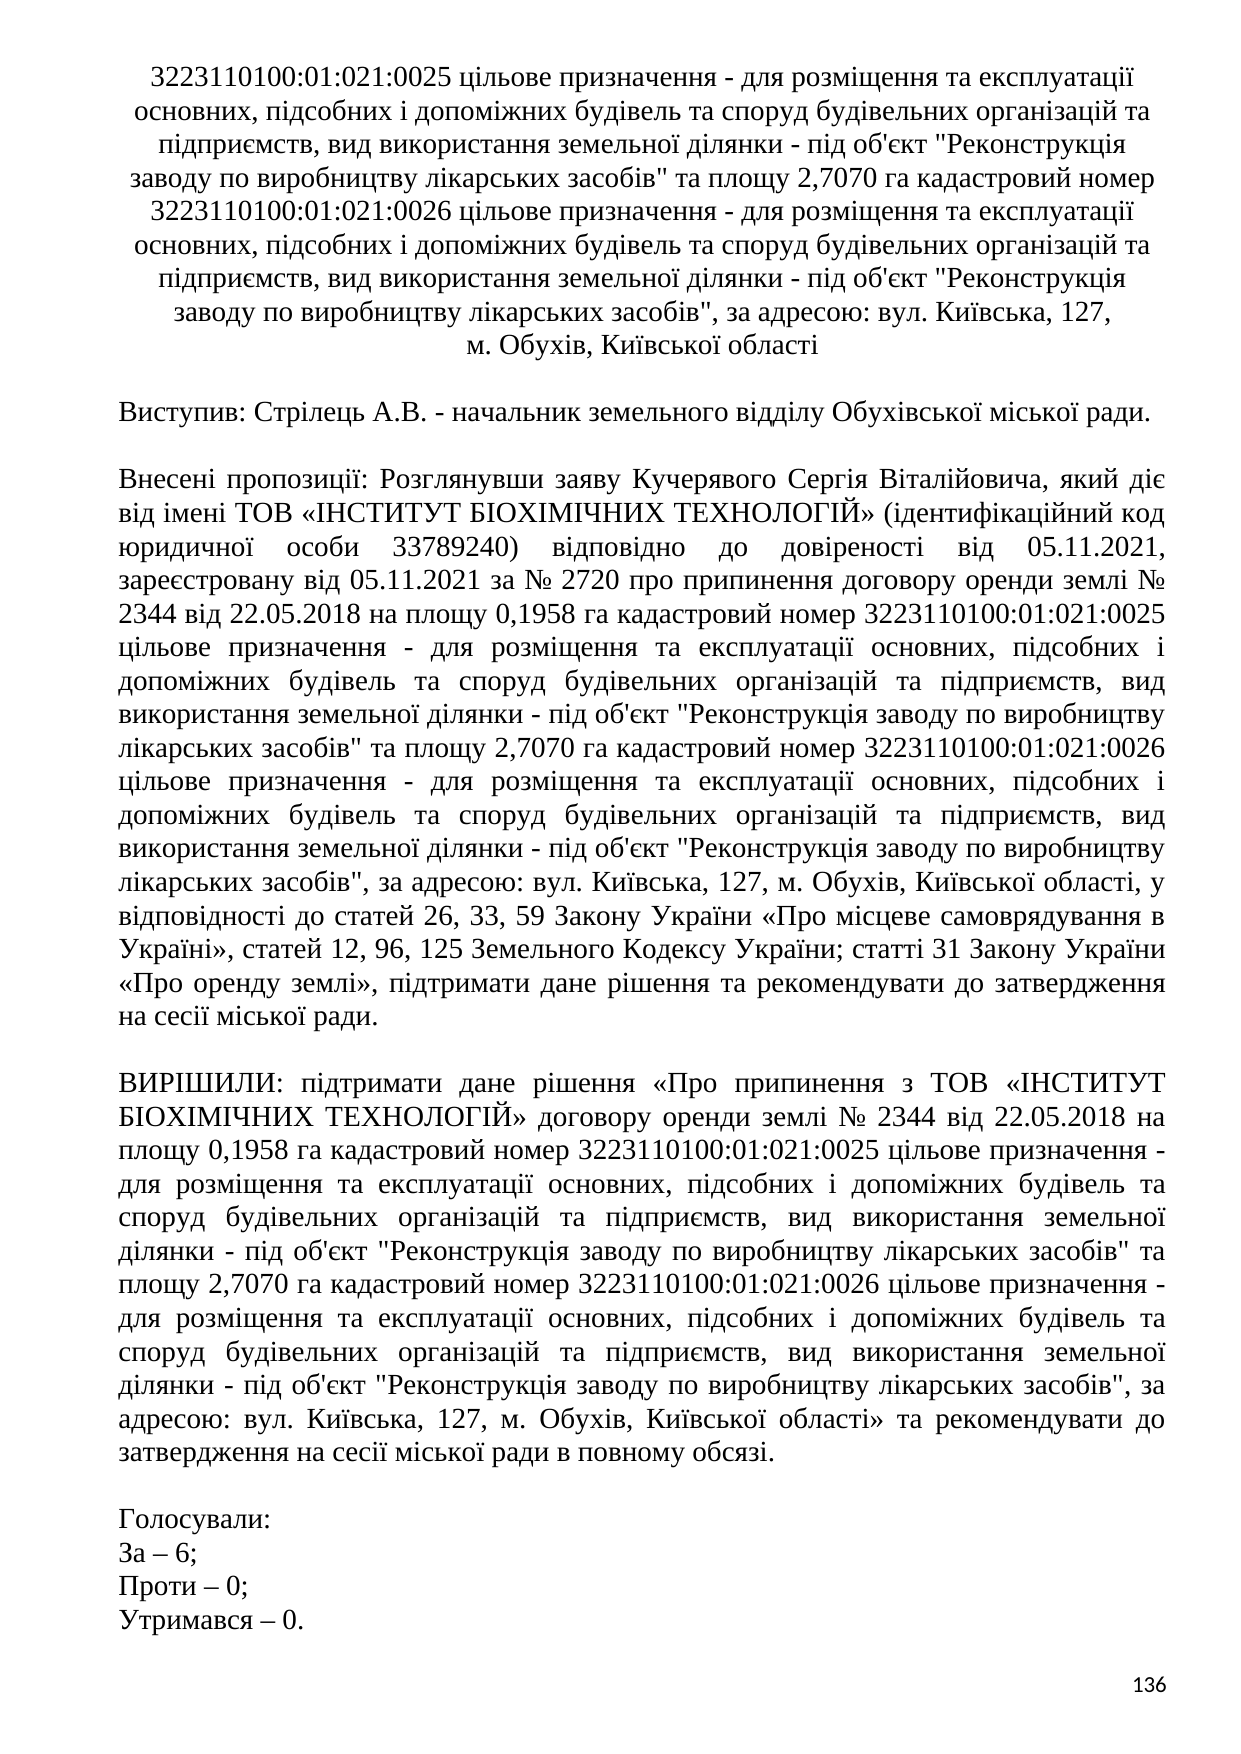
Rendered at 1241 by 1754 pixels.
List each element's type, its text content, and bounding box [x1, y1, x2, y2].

text За – 6; [118, 1535, 1167, 1568]
text м. Обухів, Київської області [118, 327, 1167, 361]
text Утримався – 0. [118, 1602, 1167, 1636]
text Голосували: [118, 1501, 1167, 1535]
text ВИРІШИЛИ: підтримати дане рішення «Про припинення з ТОВ «ІНСТИТУТ БІОХІМІЧНИХ ТЕХНОЛОГІЙ» договору оренди землі № 2344 від 22.05.2018 на площу 0,1958 га кадастровий номер 3223110100:01:021:0025 цільове призначення - для розміщення та експлуатації основних, підсобних і допоміжних будівель та споруд будівельних організацій та підприємств, вид використання земельної ділянки - під об'єкт "Реконструкція заводу по виробництву лікарських засобів" та площу 2,7070 га кадастровий номер 3223110100:01:021:0026 цільове призначення - для розміщення та експлуатації основних, підсобних і допоміжних будівель та споруд будівельних організацій та підприємств, вид використання земельної ділянки - під об'єкт "Реконструкція заводу по виробництву лікарських засобів", за адресою: вул. Київська, 127, м. Обухів, Київської області» та рекомендувати до затвердження на сесії міської ради в повному обсязі. [118, 1065, 1167, 1468]
text Виступив: Стрілець А.В. - начальник земельного відділу Обухівської міської ради. [118, 394, 1167, 428]
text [118, 59, 1167, 327]
text Внесені пропозиції: Розглянувши заяву Кучерявого Сергія Віталійовича, який діє від імені ТОВ «ІНСТИТУТ БІОХІМІЧНИХ ТЕХНОЛОГІЙ» (ідентифікаційний код юридичної особи 33789240) відповідно до довіреності від 05.11.2021, зареєстровану від 05.11.2021 за № 2720 про припинення договору оренди землі № 2344 від 22.05.2018 на площу 0,1958 га кадастровий номер 3223110100:01:021:0025 цільове призначення - для розміщення та експлуатації основних, підсобних і допоміжних будівель та споруд будівельних організацій та підприємств, вид використання земельної ділянки - під об'єкт "Реконструкція заводу по виробництву лікарських засобів" та площу 2,7070 га кадастровий номер 3223110100:01:021:0026 цільове призначення - для розміщення та експлуатації основних, підсобних і допоміжних будівель та споруд будівельних організацій та підприємств, вид використання земельної ділянки - під об'єкт "Реконструкція заводу по виробництву лікарських засобів", за адресою: вул. Київська, 127, м. Обухів, Київської області, у відповідності до статей 26, 33, 59 Закону України «Про місцеве самоврядування в Україні», статей 12, 96, 125 Земельного Кодексу України; статті 31 Закону України «Про оренду землі», підтримати дане рішення та рекомендувати до затвердження на сесії міської ради. [118, 462, 1167, 1032]
text Проти – 0; [118, 1568, 1167, 1602]
